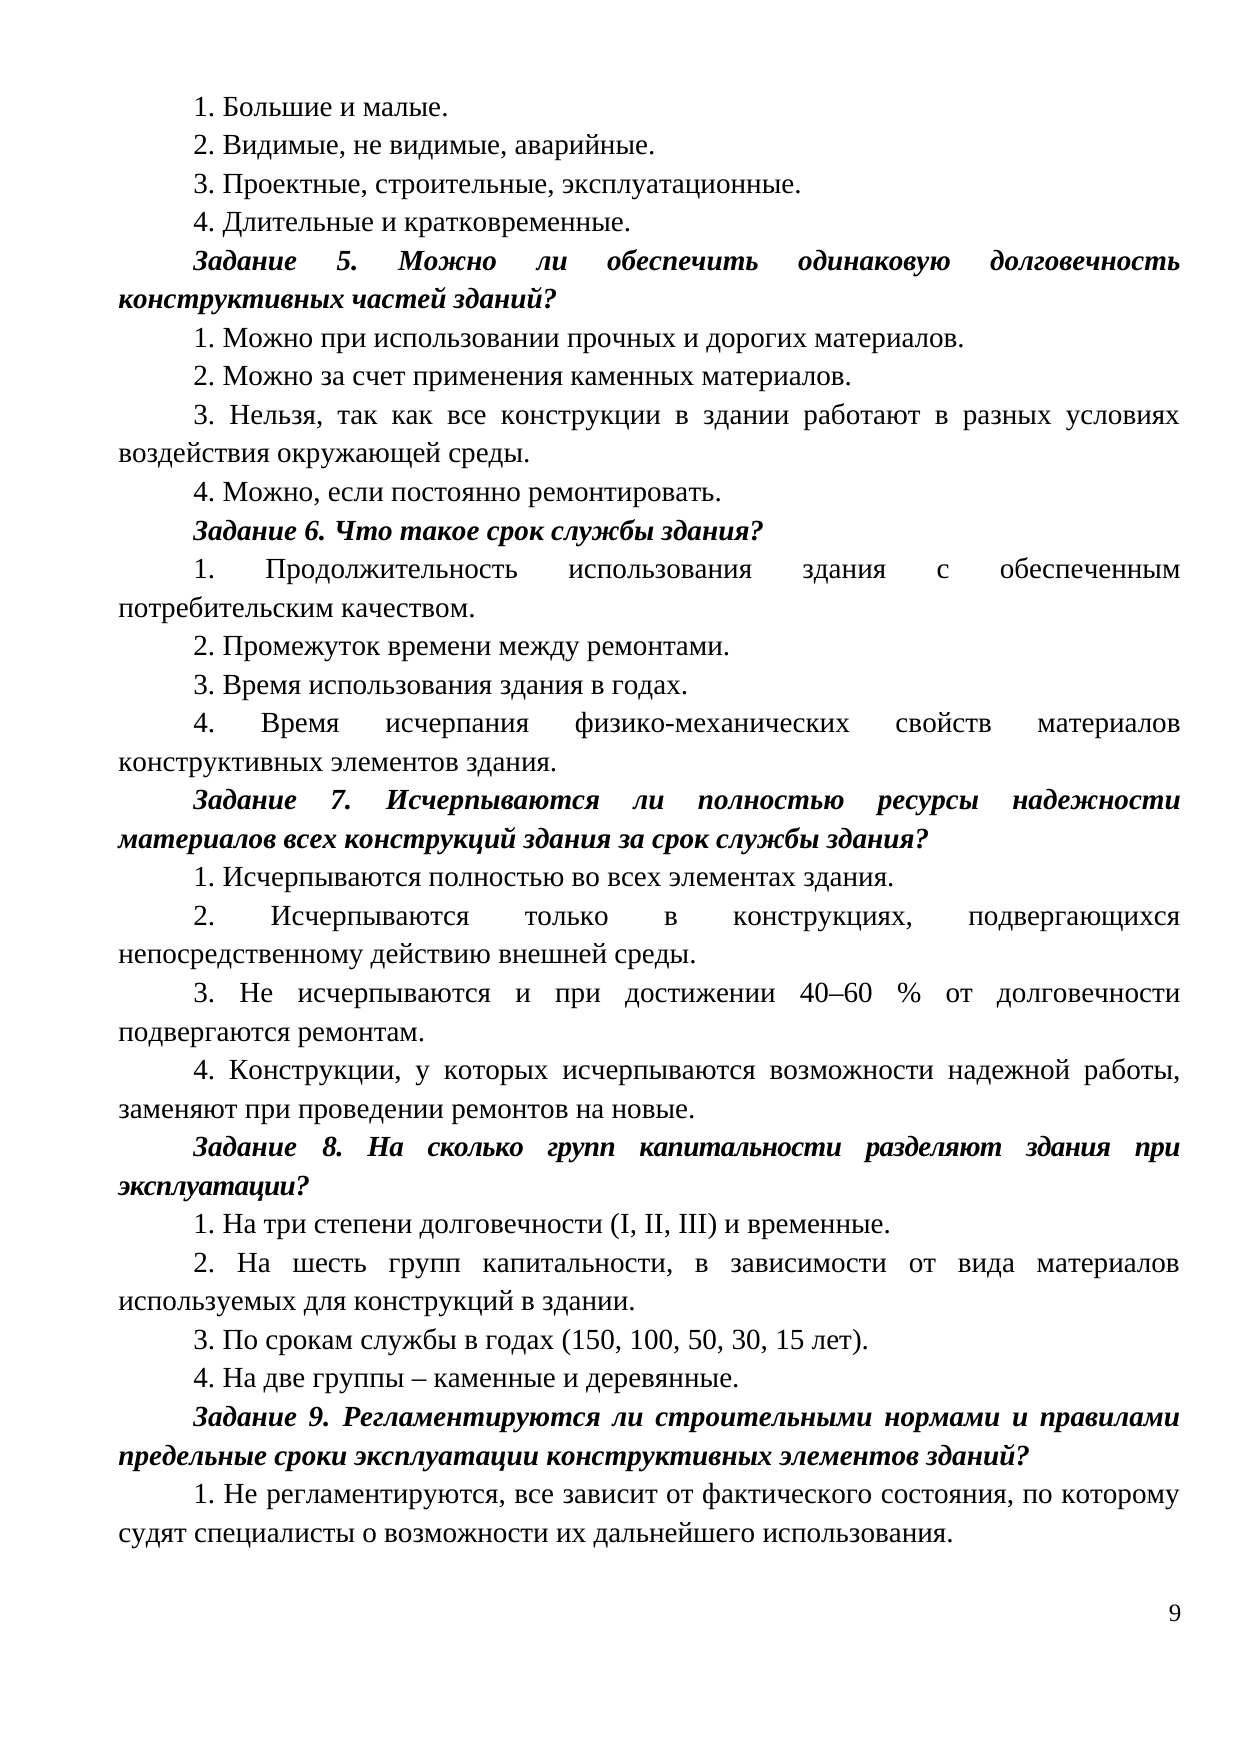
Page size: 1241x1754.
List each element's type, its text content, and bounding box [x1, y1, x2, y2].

text 4. Можно, если постоянно ремонтировать. [118, 474, 1181, 508]
text 4. Время исчерпания физико-механических свойств материалов конструктивных элементов здания. [118, 705, 1181, 777]
text 3. Время использования здания в годах. [118, 667, 1181, 700]
text 2. Исчерпываются только в конструкциях, подвергающихся непосредственному действию внешней среды. [118, 898, 1181, 970]
text 1. Можно при использовании прочных и дорогих материалов. [118, 320, 1181, 353]
text 4. На две группы – каменные и деревянные. [118, 1361, 1181, 1394]
text Задание 9. Регламентируются ли строительными нормами и правилами предельные сроки эксплуатации конструктивных элементов зданий? [118, 1399, 1181, 1471]
text 3. Проектные, строительные, эксплуатационные. [118, 166, 1181, 199]
text 3. Нельзя, так как все конструкции в здании работают в разных условиях воздействия окружающей среды. [118, 397, 1181, 469]
text 4. Длительные и кратковременные. [118, 204, 1181, 238]
text 1. На три степени долговечности (I, II, III) и временные. [118, 1206, 1181, 1240]
text 1. Не регламентируются, все зависит от фактического состояния, по которому судят специалисты о возможности их дальнейшего использования. [118, 1476, 1181, 1548]
text 2. Можно за счет применения каменных материалов. [118, 358, 1181, 392]
text 1. Большие и малые. [118, 89, 1181, 122]
text 3. Не исчерпываются и при достижении 40–60 % от долговечности подвергаются ремонтам. [118, 975, 1181, 1047]
text 3. По срокам службы в годах (150, 100, 50, 30, 15 лет). [118, 1322, 1181, 1356]
text Задание 6. Что такое срок службы здания? [118, 513, 1181, 546]
text Задание 7. Исчерпываются ли полностью ресурсы надежности материалов всех конструкций здания за срок службы здания? [118, 782, 1181, 854]
text 2. На шесть групп капитальности, в зависимости от вида материалов используемых для конструкций в здании. [118, 1245, 1181, 1317]
text 4. Конструкции, у которых исчерпываются возможности надежной работы, заменяют при проведении ремонтов на новые. [118, 1052, 1181, 1124]
text 2. Видимые, не видимые, аварийные. [118, 127, 1181, 161]
text Задание 8. На сколько групп капитальности разделяют здания при эксплуатации? [118, 1129, 1181, 1201]
text 1. Продолжительность использования здания с обеспеченным потребительским качеством. [118, 551, 1181, 623]
text Задание 5. Можно ли обеспечить одинаковую долговечность конструктивных частей зданий? [118, 243, 1181, 315]
text 1. Исчерпываются полностью во всех элементах здания. [118, 859, 1181, 893]
text 2. Промежуток времени между ремонтами. [118, 628, 1181, 662]
